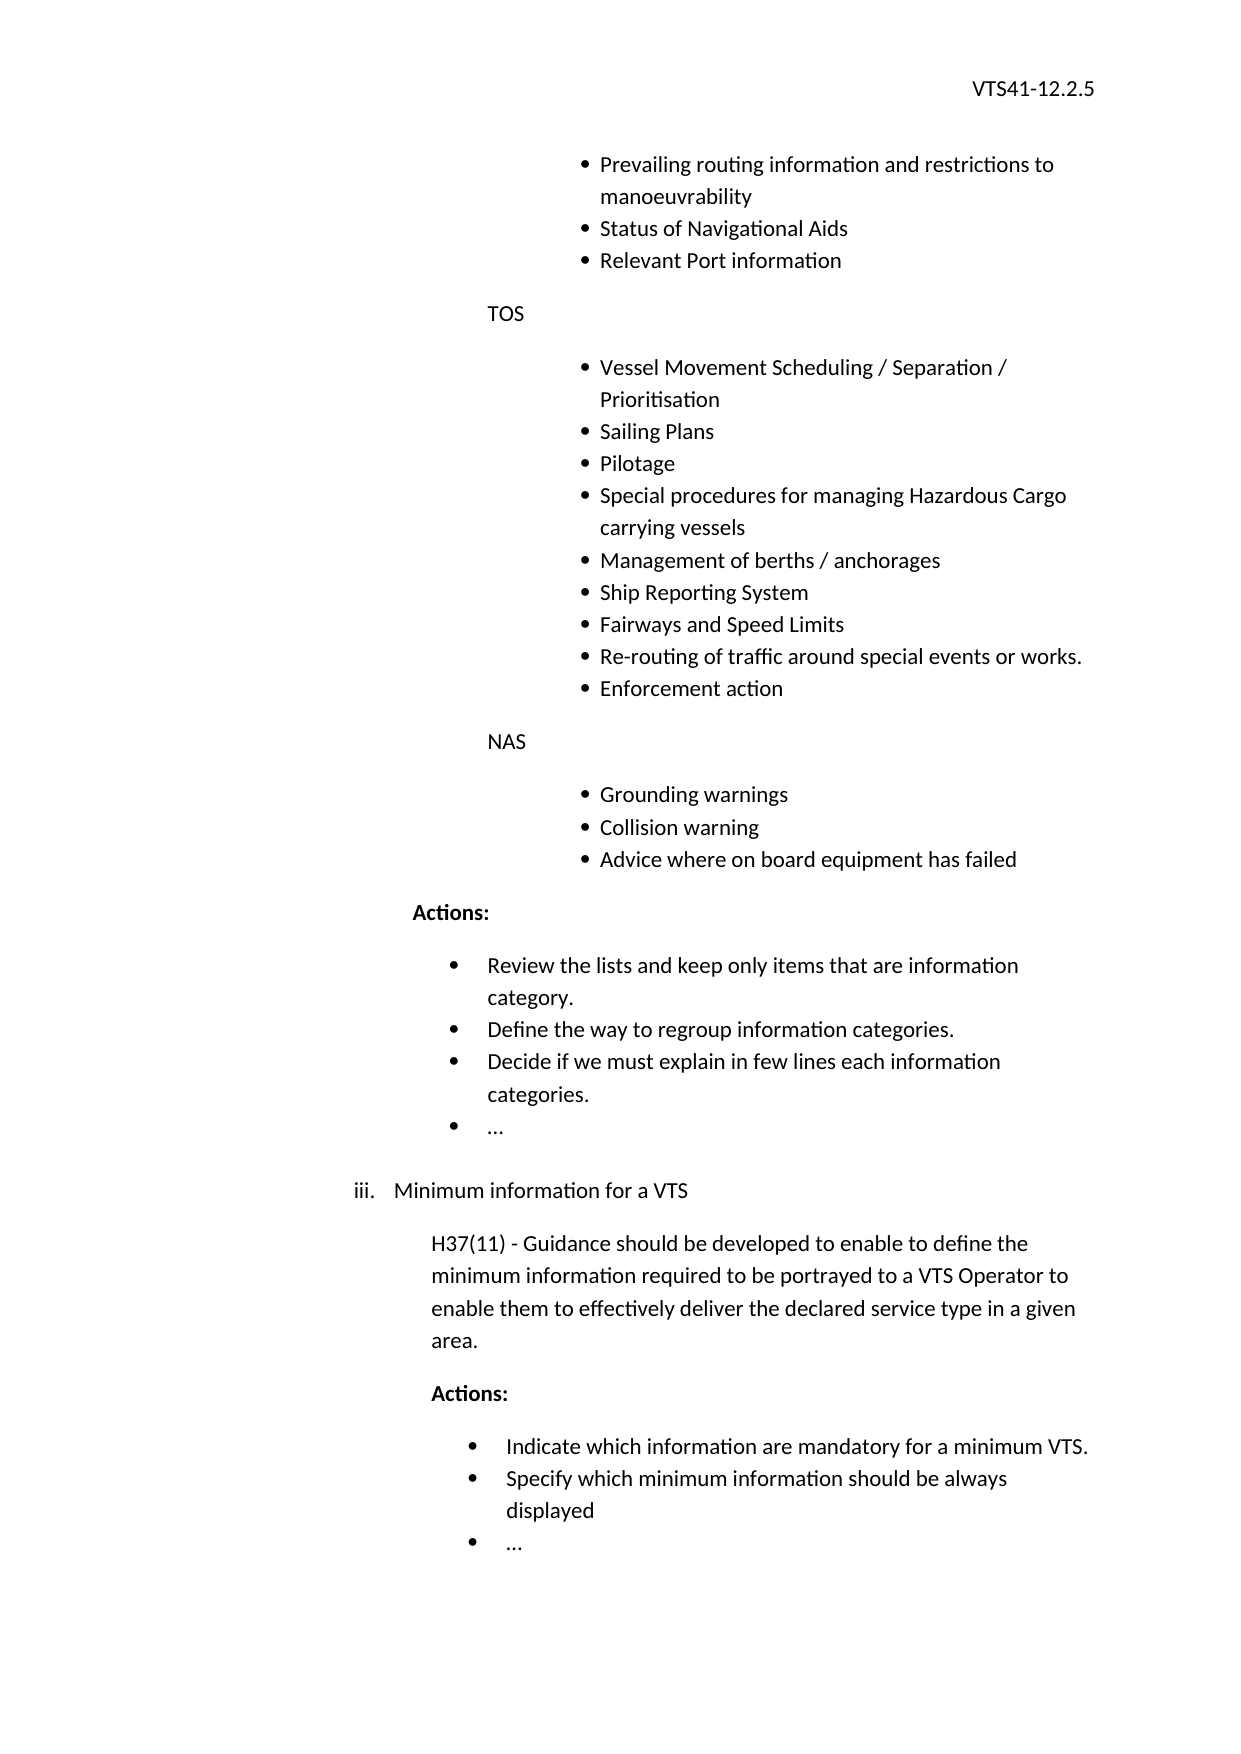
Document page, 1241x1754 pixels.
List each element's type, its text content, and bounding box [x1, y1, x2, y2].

list Grounding warnings [581, 781, 1090, 808]
list Prevailing routing information and restrictions to manoeuvrability [581, 150, 1090, 210]
list Review the lists and keep only items that are information category. [450, 951, 1090, 1011]
text TOS [487, 299, 1090, 328]
list Special procedures for managing Hazardous Cargo carrying vessels [581, 481, 1090, 542]
list Enforcement action [581, 674, 1090, 702]
list Pilotage [581, 449, 1090, 477]
list Management of berths / anchorages [581, 546, 1090, 574]
list Relevant Port information [581, 247, 1090, 274]
list Indicate which information are mandatory for a minimum VTS. [469, 1432, 1090, 1460]
text NAS [487, 727, 1090, 756]
list Sailing Plans [581, 417, 1090, 445]
list Collision warning [581, 813, 1090, 841]
list Advice where on board equipment has failed [581, 845, 1090, 873]
list Specify which minimum information should be always displayed [469, 1464, 1090, 1524]
list Ship Reporting System [581, 578, 1090, 606]
list … [469, 1528, 1090, 1556]
list Define the way to regroup information categories. [450, 1015, 1090, 1043]
list Vessel Movement Scheduling / Separation / Prioritisation [581, 353, 1090, 413]
text H37(11) - Guidance should be developed to enable to define the minimum information required to be portrayed to a VTS Operator to enable them to effectively deliver the declared service type in a given area. [431, 1229, 1090, 1354]
text Actions: [431, 1379, 1090, 1407]
text Actions: [412, 898, 1090, 926]
list Minimum information for a VTS [375, 1176, 1090, 1204]
list Status of Navigational Aids [581, 214, 1090, 242]
list … [450, 1112, 1090, 1140]
list Fairways and Speed Limits [581, 610, 1090, 638]
list Decide if we must explain in few lines each information categories. [450, 1047, 1090, 1108]
list Re-routing of traffic around special events or works. [581, 642, 1090, 670]
